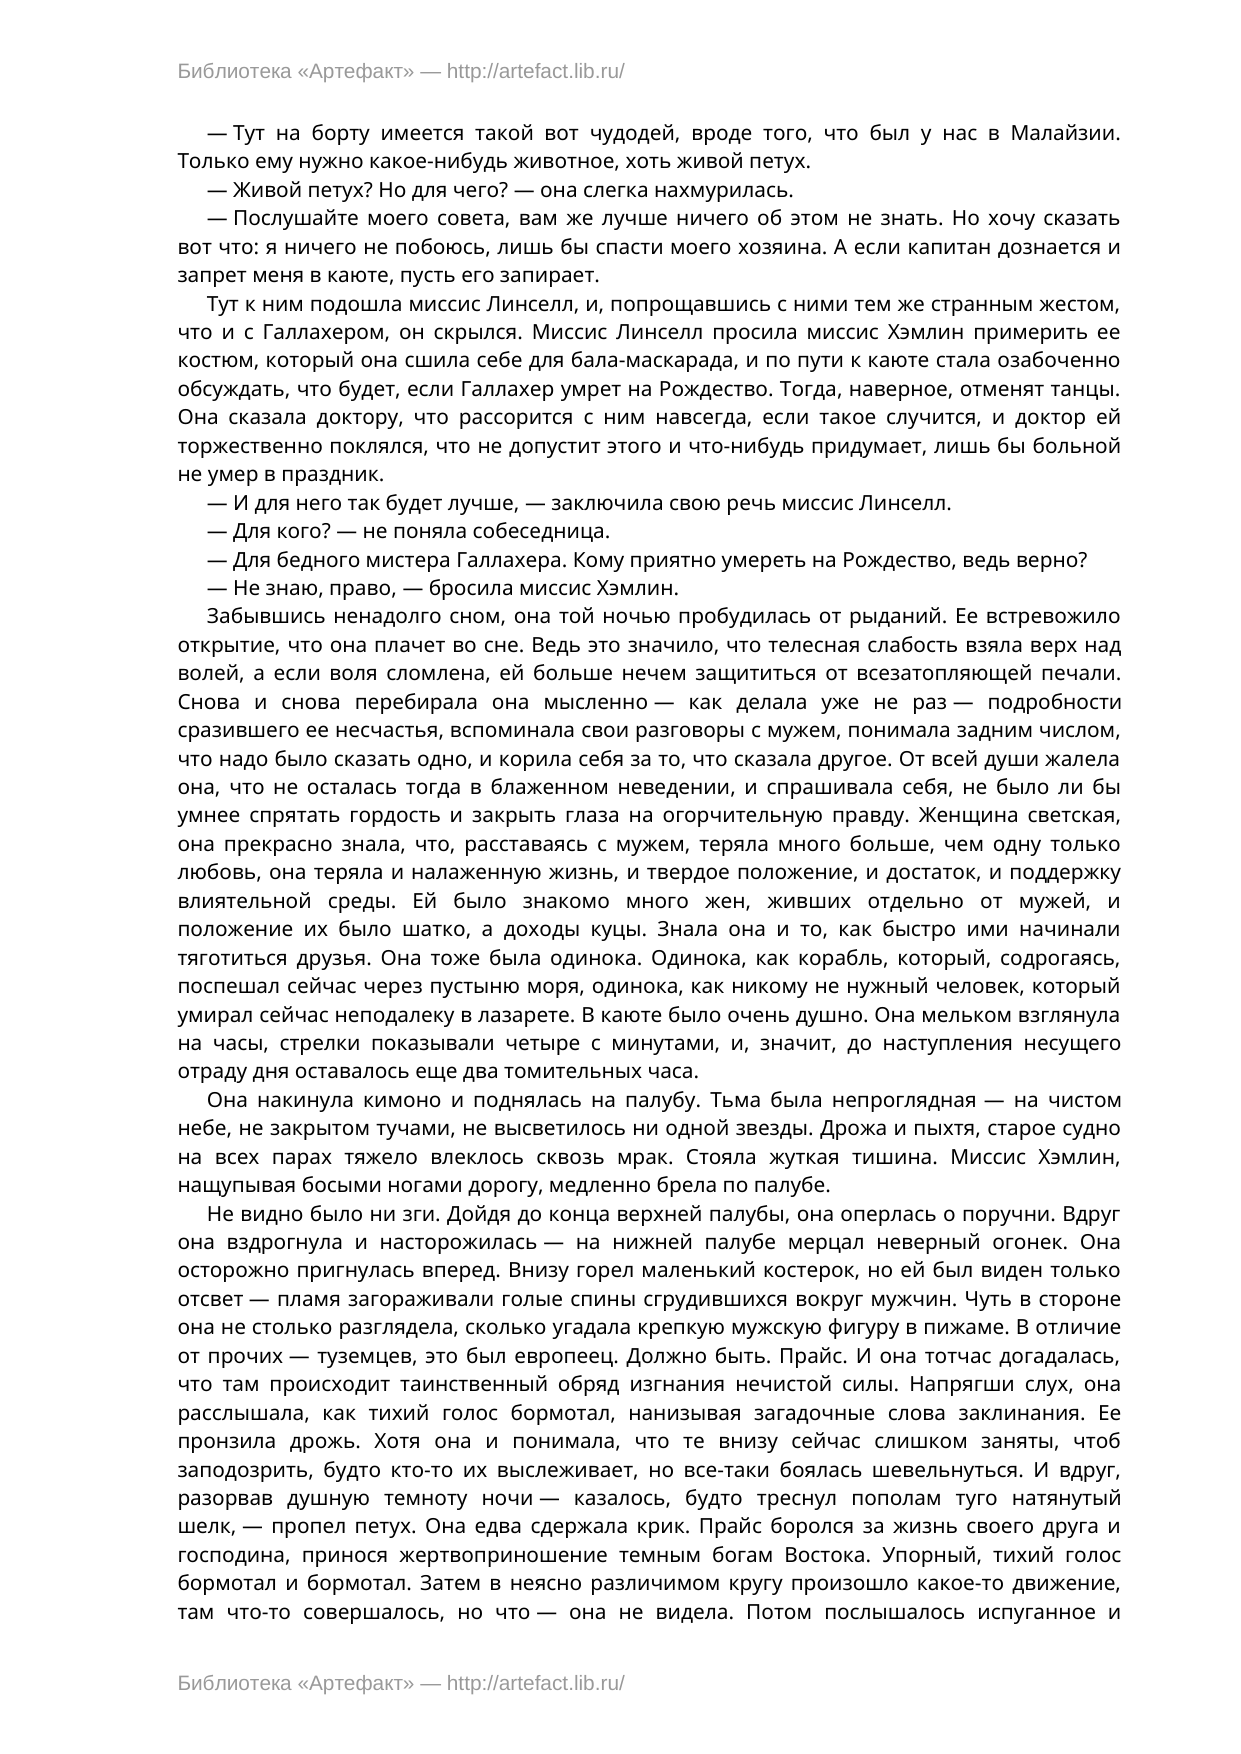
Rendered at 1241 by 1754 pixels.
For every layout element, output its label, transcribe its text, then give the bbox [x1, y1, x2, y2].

text Забывшись ненадолго сном, она той ночью пробудилась от рыданий. Ее встревожило открытие, что она плачет во сне. Ведь это значило, что телесная слабость взяла верх над волей, а если воля сломлена, ей больше нечем защититься от всезатопляющей печали. Снова и снова перебирала она мысленно — как делала уже не раз — подробности сразившего ее несчастья, вспоминала свои разговоры с мужем, понимала задним числом, что надо было сказать одно, и корила себя за то, что сказала другое. От всей души жалела она, что не осталась тогда в блаженном неведении, и спрашивала себя, не было ли бы умнее спрятать гордость и закрыть глаза на огорчительную правду. Женщина светская, она прекрасно знала, что, расставаясь с мужем, теряла много больше, чем одну только любовь, она теряла и налаженную жизнь, и твердое положение, и достаток, и поддержку влиятельной среды. Ей было знакомо много жен, живших отдельно от мужей, и положение их было шатко, а доходы куцы. Знала она и то, как быстро ими начинали тяготиться друзья. Она тоже была одинока. Одинока, как корабль, который, содрогаясь, поспешал сейчас через пустыню моря, одинока, как никому не нужный человек, который умирал сейчас неподалеку в лазарете. В каюте было очень душно. Она мельком взглянула на часы, стрелки показывали четыре с минутами, и, значит, до наступления несущего отраду дня оставалось еще два томительных часа. [177, 602, 1122, 1085]
text Она накинула кимоно и поднялась на палубу. Тьма была непроглядная — на чистом небе, не закрытом тучами, не высветилось ни одной звезды. Дрожа и пыхтя, старое судно на всех парах тяжело влеклось сквозь мрак. Стояла жуткая тишина. Миссис Хэмлин, нащупывая босыми ногами дорогу, медленно брела по палубе. [177, 1085, 1122, 1199]
text — Не знаю, право, — бросила миссис Хэмлин. [177, 573, 1122, 602]
text — Для кого? — не поняла собеседница. [177, 516, 1122, 545]
text — Живой петух? Но для чего? — она слегка нахмурилась. [177, 175, 1122, 203]
text — Тут на борту имеется такой вот чудодей, вроде того, что был у нас в Малайзии. Только ему нужно какое-нибудь животное, хоть живой петух. [177, 118, 1122, 175]
text — И для него так будет лучше, — заключила свою речь миссис Линселл. [177, 488, 1122, 516]
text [177, 1199, 1122, 1625]
text — Для бедного мистера Галлахера. Кому приятно умереть на Рождество, ведь верно? [177, 545, 1122, 573]
text — Послушайте моего совета, вам же лучше ничего об этом не знать. Но хочу сказать вот что: я ничего не побоюсь, лишь бы спасти моего хозяина. А если капитан дознается и запрет меня в каюте, пусть его запирает. [177, 203, 1122, 289]
text Тут к ним подошла миссис Линселл, и, попрощавшись с ними тем же странным жестом, что и с Галлахером, он скрылся. Миссис Линселл просила миссис Хэмлин примерить ее костюм, который она сшила себе для бала-маскарада, и по пути к каюте стала озабоченно обсуждать, что будет, если Галлахер умрет на Рождество. Тогда, наверное, отменят танцы. Она сказала доктору, что рассорится с ним навсегда, если такое случится, и доктор ей торжественно поклялся, что не допустит этого и что-нибудь придумает, лишь бы больной не умер в праздник. [177, 289, 1122, 488]
